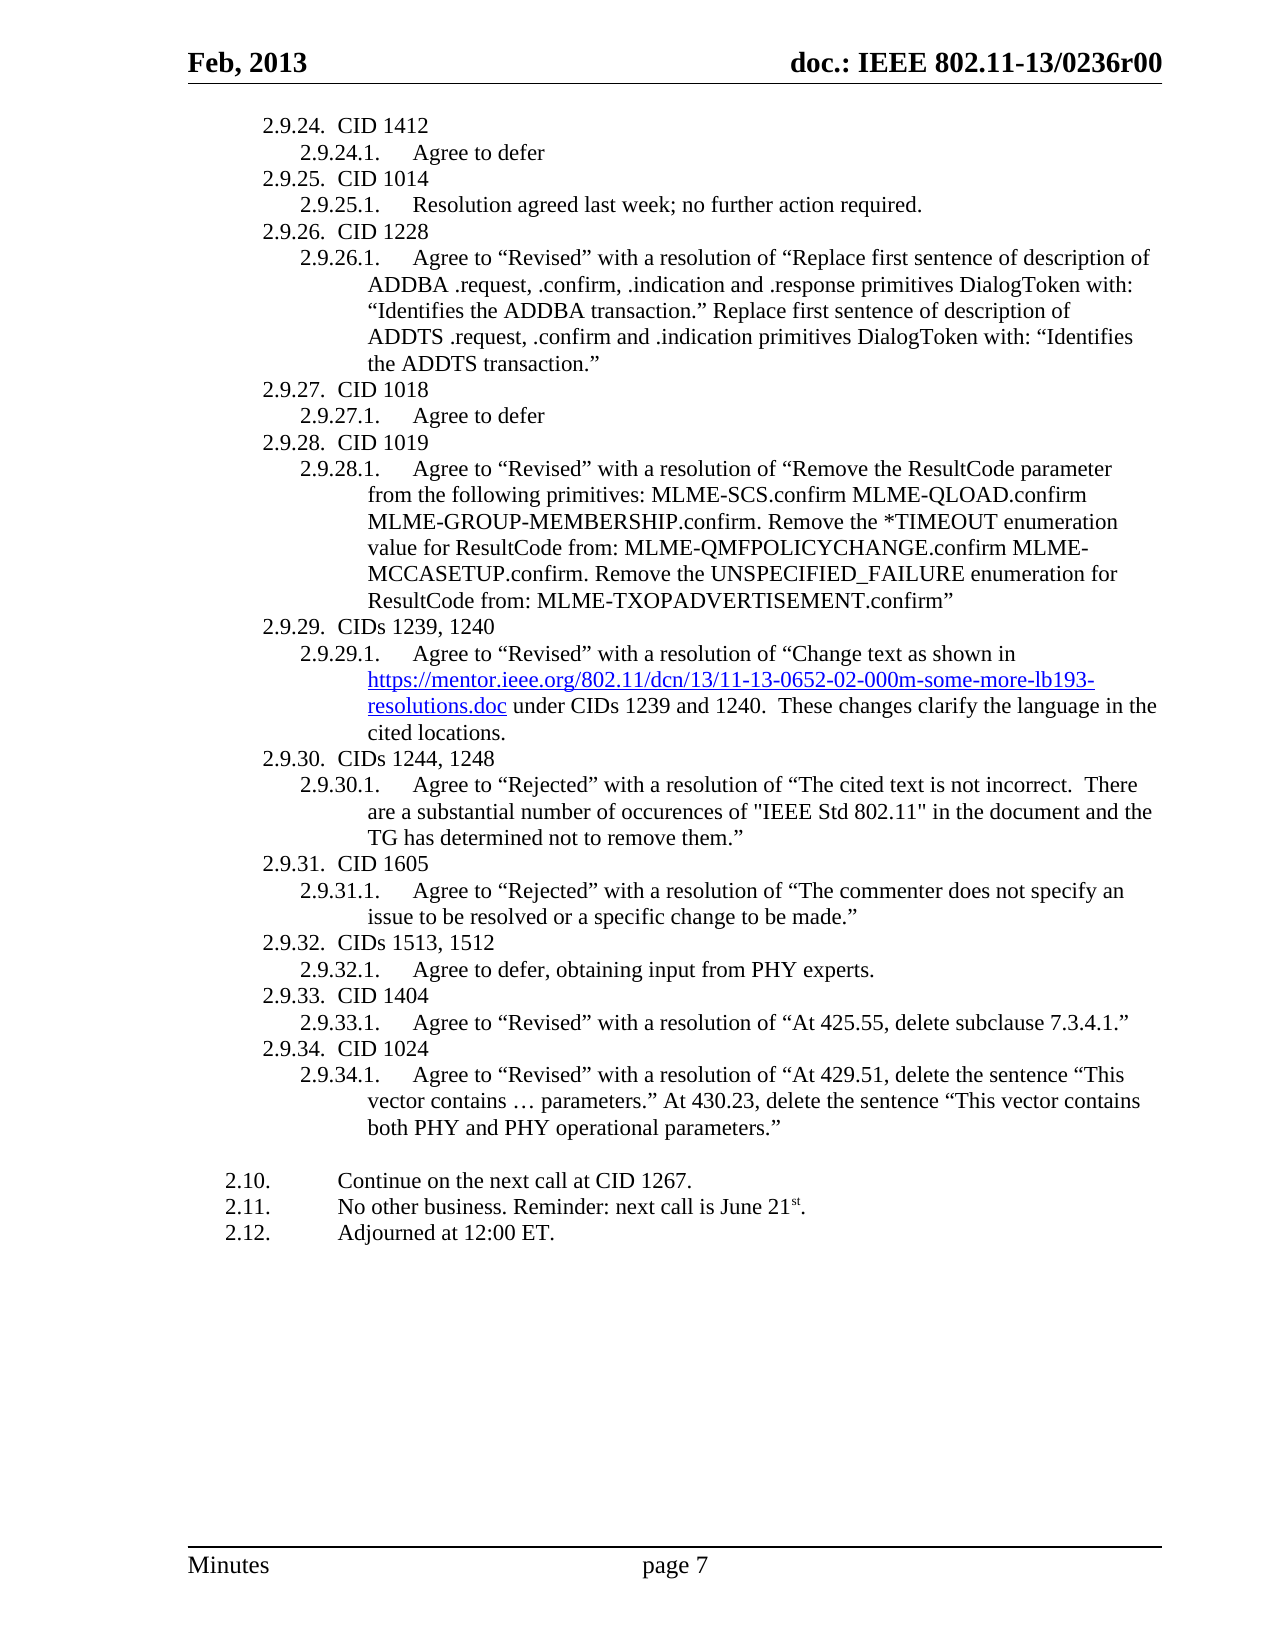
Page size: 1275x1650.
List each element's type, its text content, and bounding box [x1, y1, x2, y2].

list Continue on the next call at CID 1267. [225, 1167, 1162, 1193]
list Agree to “Revised” with a resolution of “At 429.51, delete the sentence “This vector contains … parameters.” At 430.23, delete the sentence “This vector contains both PHY and PHY operational parameters.” [300, 1061, 1162, 1140]
list Agree to defer [300, 402, 1162, 429]
list Agree to “Revised” with a resolution of “At 425.55, delete subclause 7.3.4.1.” [300, 1008, 1162, 1035]
list Agree to “Rejected” with a resolution of “The cited text is not incorrect. There are a substantial number of occurences of "IEEE Std 802.11" in the document and the TG has determined not to remove them.” [300, 771, 1162, 850]
list No other business. Reminder: next call is June 21st. [225, 1193, 1162, 1219]
list Resolution agreed last week; no further action required. [300, 192, 1162, 218]
list CID 1024 [262, 1035, 1162, 1061]
list CIDs 1239, 1240 [262, 613, 1162, 639]
list CID 1404 [262, 982, 1162, 1008]
list Adjourned at 12:00 ET. [225, 1219, 1162, 1246]
list Agree to “Revised” with a resolution of “Replace first sentence of description of ADDBA .request, .confirm, .indication and .response primitives DialogToken with: “Identifies the ADDBA transaction.” Replace first sentence of description of ADDTS .request, .confirm and .indication primitives DialogToken with: “Identifies the ADDTS transaction.” [300, 244, 1162, 376]
list Agree to defer, obtaining input from PHY experts. [300, 956, 1162, 982]
list CIDs 1244, 1248 [262, 745, 1162, 771]
list Agree to “Rejected” with a resolution of “The commenter does not specify an issue to be resolved or a specific change to be made.” [300, 877, 1162, 929]
list CIDs 1513, 1512 [262, 929, 1162, 956]
list Agree to “Revised” with a resolution of “Remove the ResultCode parameter from the following primitives: MLME-SCS.confirm MLME-QLOAD.confirm MLME-GROUP-MEMBERSHIP.confirm. Remove the *TIMEOUT enumeration value for ResultCode from: MLME-QMFPOLICYCHANGE.confirm MLME-MCCASETUP.confirm. Remove the UNSPECIFIED_FAILURE enumeration for ResultCode from: MLME-TXOPADVERTISEMENT.confirm” [300, 455, 1162, 613]
list Agree to defer [300, 139, 1162, 165]
list Agree to “Revised” with a resolution of “Change text as shown in https://mentor.ieee.org/802.11/dcn/13/11-13-0652-02-000m-some-more-lb193-resolutions.doc under CIDs 1239 and 1240. These changes clarify the language in the cited locations. [300, 639, 1162, 745]
list CID 1019 [262, 429, 1162, 455]
list CID 1605 [262, 850, 1162, 877]
list CID 1014 [262, 165, 1162, 192]
list CID 1412 [262, 112, 1162, 139]
list CID 1018 [262, 376, 1162, 402]
list CID 1228 [262, 218, 1162, 244]
